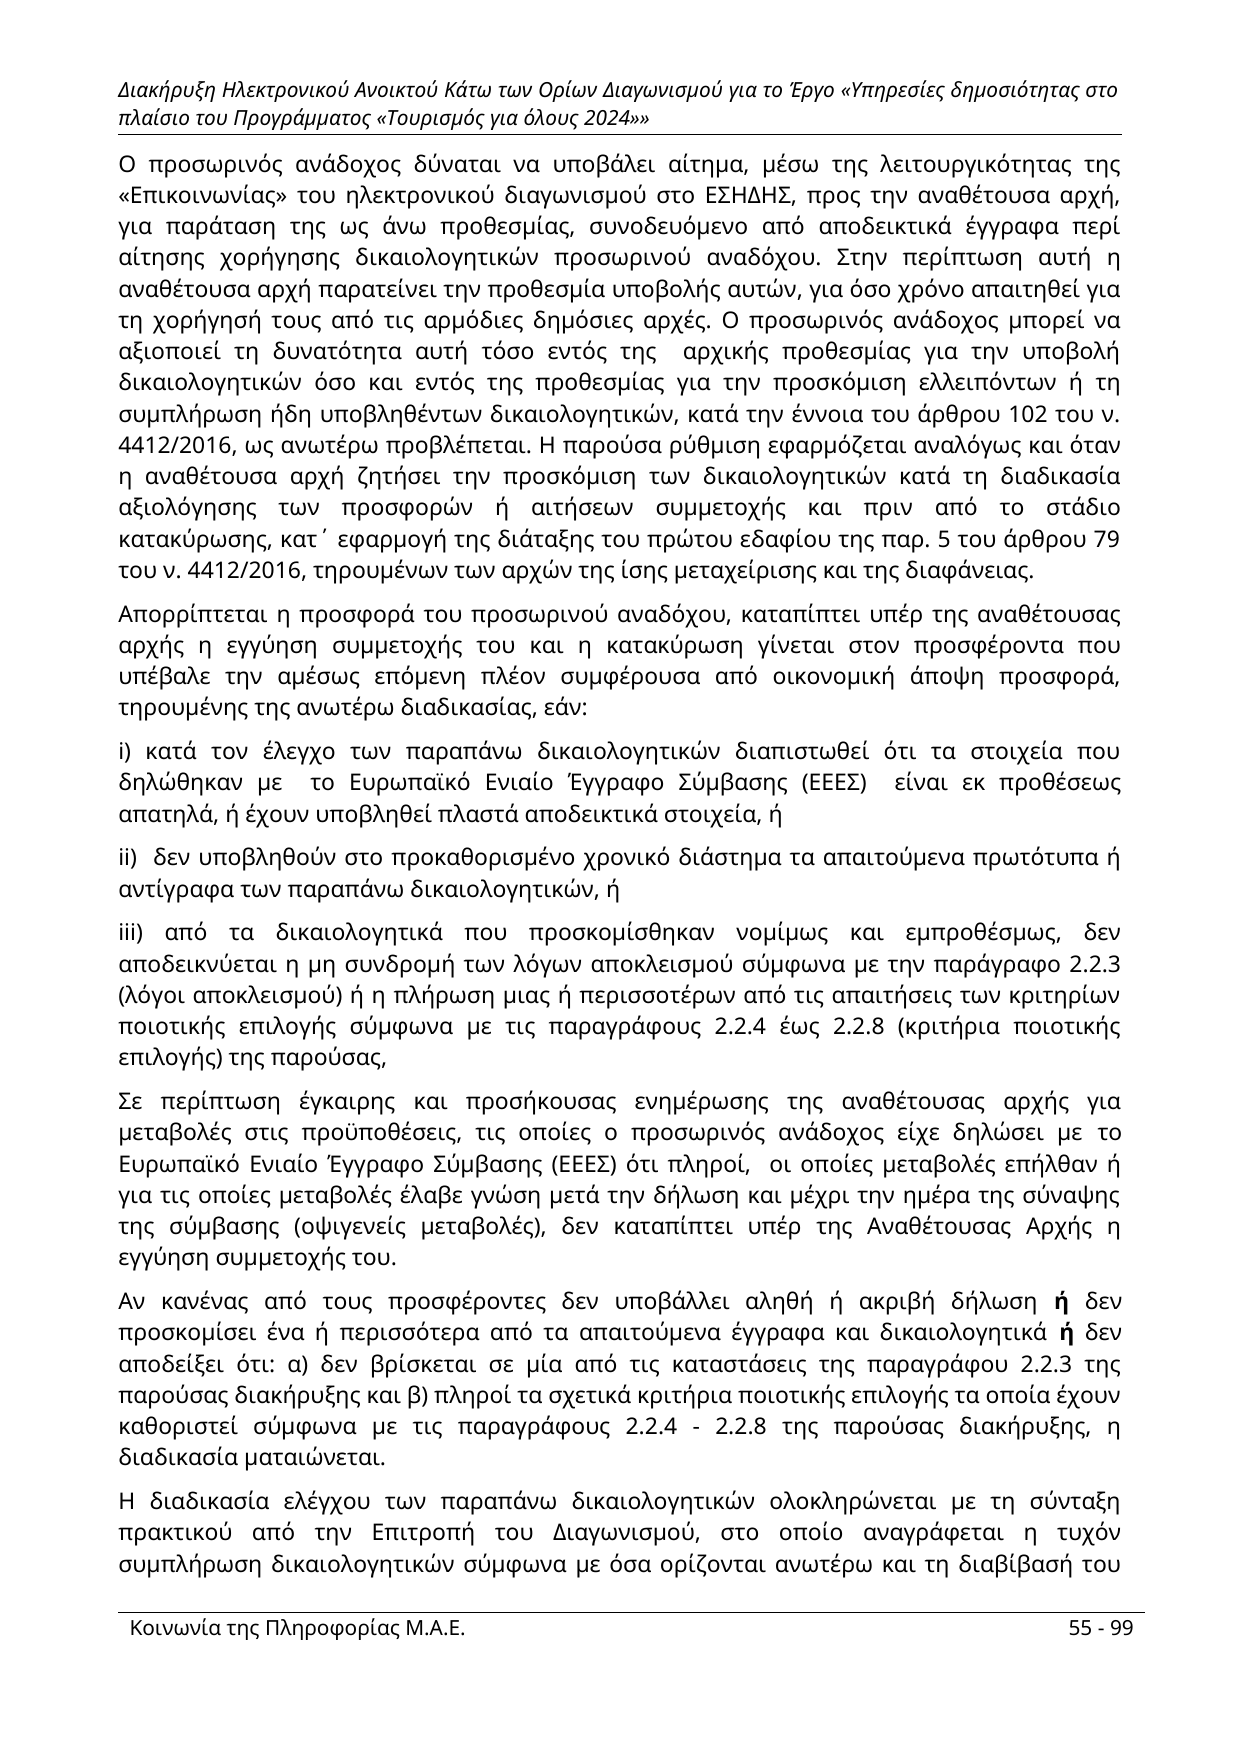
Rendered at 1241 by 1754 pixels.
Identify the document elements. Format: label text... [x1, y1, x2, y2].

text i) κατά τον έλεγχο των παραπάνω δικαιολογητικών διαπιστωθεί ότι τα στοιχεία που δηλώθηκαν με το Ευρωπαϊκό Ενιαίο Έγγραφο Σύμβασης (ΕΕΕΣ) είναι εκ προθέσεως απατηλά, ή έχουν υποβληθεί πλαστά αποδεικτικά στοιχεία, ή [118, 735, 1122, 829]
text iii) από τα δικαιολογητικά που προσκομίσθηκαν νομίμως και εμπροθέσμως, δεν αποδεικνύεται η μη συνδρομή των λόγων αποκλεισμού σύμφωνα με την παράγραφο 2.2.3 (λόγοι αποκλεισμού) ή η πλήρωση μιας ή περισσοτέρων από τις απαιτήσεις των κριτηρίων ποιοτικής επιλογής σύμφωνα με τις παραγράφους 2.2.4 έως 2.2.8 (κριτήρια ποιοτικής επιλογής) της παρούσας, [118, 916, 1122, 1072]
text ii) δεν υποβληθούν στο προκαθορισμένο χρονικό διάστημα τα απαιτούμενα πρωτότυπα ή αντίγραφα των παραπάνω δικαιολογητικών, ή [118, 841, 1122, 904]
text Απορρίπτεται η προσφορά του προσωρινού αναδόχου, καταπίπτει υπέρ της αναθέτουσας αρχής η εγγύηση συμμετοχής του και η κατακύρωση γίνεται στον προσφέροντα που υπέβαλε την αμέσως επόμενη πλέον συμφέρουσα από οικονομική άποψη προσφορά, τηρουμένης της ανωτέρω διαδικασίας, εάν: [118, 597, 1122, 722]
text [118, 1485, 1122, 1579]
text Αν κανένας από τους προσφέροντες δεν υποβάλλει αληθή ή ακριβή δήλωση ή δεν προσκομίσει ένα ή περισσότερα από τα απαιτούμενα έγγραφα και δικαιολογητικά ή δεν αποδείξει ότι: α) δεν βρίσκεται σε μία από τις καταστάσεις της παραγράφου 2.2.3 της παρούσας διακήρυξης και β) πληροί τα σχετικά κριτήρια ποιοτικής επιλογής τα οποία έχουν καθοριστεί σύμφωνα με τις παραγράφους 2.2.4 - 2.2.8 της παρούσας διακήρυξης, η διαδικασία ματαιώνεται. [118, 1285, 1122, 1472]
text Σε περίπτωση έγκαιρης και προσήκουσας ενημέρωσης της αναθέτουσας αρχής για μεταβολές στις προϋποθέσεις, τις οποίες ο προσωρινός ανάδοχος είχε δηλώσει με το Ευρωπαϊκό Ενιαίο Έγγραφο Σύμβασης (ΕΕΕΣ) ότι πληροί, οι οποίες μεταβολές επήλθαν ή για τις οποίες μεταβολές έλαβε γνώση μετά την δήλωση και μέχρι την ημέρα της σύναψης της σύμβασης (οψιγενείς μεταβολές), δεν καταπίπτει υπέρ της Αναθέτουσας Αρχής η εγγύηση συμμετοχής του. [118, 1085, 1122, 1272]
text Ο προσωρινός ανάδοχος δύναται να υποβάλει αίτημα, μέσω της λειτουργικότητας της «Επικοινωνίας» του ηλεκτρονικού διαγωνισμού στο ΕΣΗΔΗΣ, προς την αναθέτουσα αρχή, για παράταση της ως άνω προθεσμίας, συνοδευόμενο από αποδεικτικά έγγραφα περί αίτησης χορήγησης δικαιολογητικών προσωρινού αναδόχου. Στην περίπτωση αυτή η αναθέτουσα αρχή παρατείνει την προθεσμία υποβολής αυτών, για όσο χρόνο απαιτηθεί για τη χορήγησή τους από τις αρμόδιες δημόσιες αρχές. Ο προσωρινός ανάδοχος μπορεί να αξιοποιεί τη δυνατότητα αυτή τόσο εντός της αρχικής προθεσμίας για την υποβολή δικαιολογητικών όσο και εντός της προθεσμίας για την προσκόμιση ελλειπόντων ή τη συμπλήρωση ήδη υποβληθέντων δικαιολογητικών, κατά την έννοια του άρθρου 102 του ν. 4412/2016, ως ανωτέρω προβλέπεται. Η παρούσα ρύθμιση εφαρμόζεται αναλόγως και όταν η αναθέτουσα αρχή ζητήσει την προσκόμιση των δικαιολογητικών κατά τη διαδικασία αξιολόγησης των προσφορών ή αιτήσεων συμμετοχής και πριν από το στάδιο κατακύρωσης, κατ΄ εφαρμογή της διάταξης του πρώτου εδαφίου της παρ. 5 του άρθρου 79 του ν. 4412/2016, τηρουμένων των αρχών της ίσης μεταχείρισης και της διαφάνειας. [118, 147, 1122, 585]
